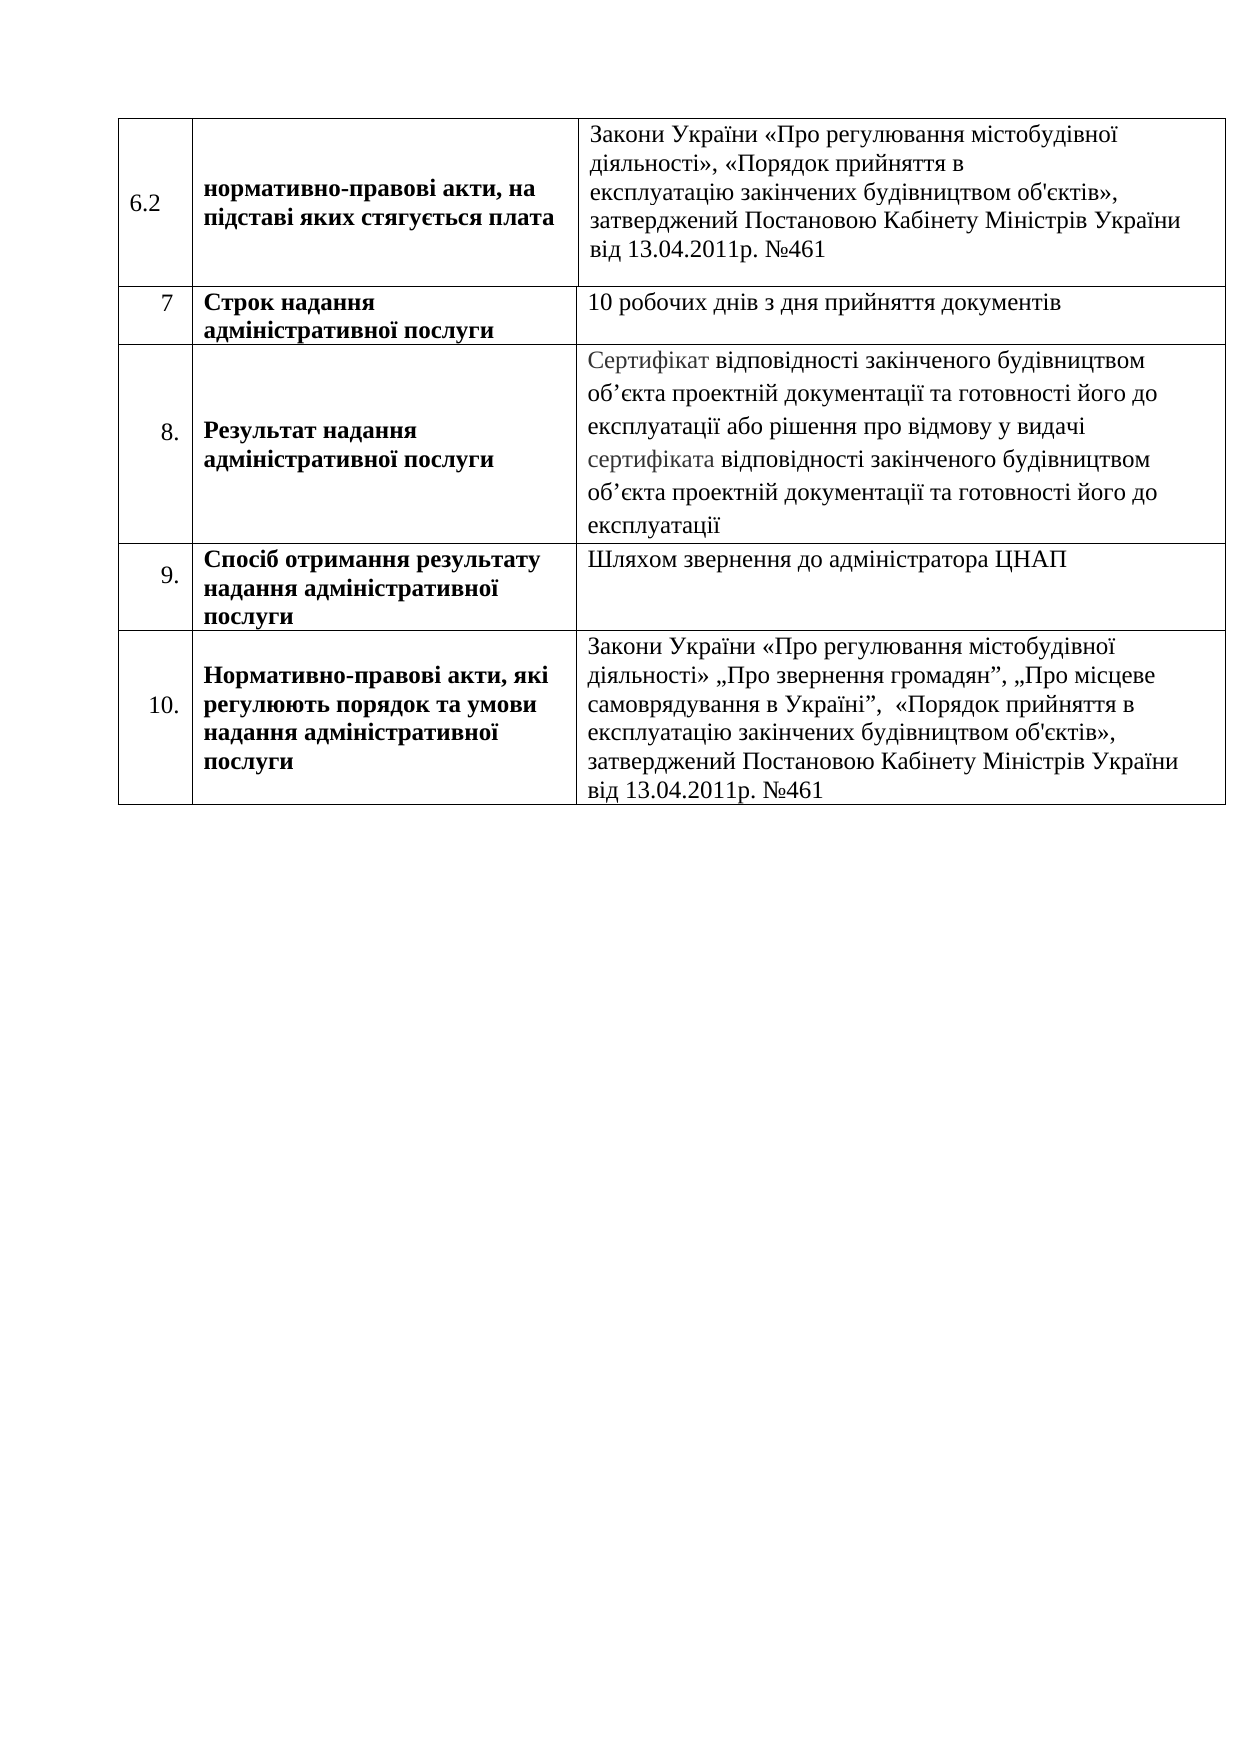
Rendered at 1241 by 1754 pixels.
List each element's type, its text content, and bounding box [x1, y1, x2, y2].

table_cell 10 робочих днів з дня прийняття документів [577, 287, 1225, 344]
table_cell 8. [119, 345, 192, 543]
table_cell 6.2 [119, 119, 192, 286]
table_cell нормативно-правові акти, на підставі яких стягується плата [193, 119, 578, 286]
table_cell Нормативно-правові акти, які регулюють порядок та умови надання адміністративної послуги [193, 631, 576, 804]
table_cell Закони України «Про регулювання містобудівної діяльності», «Порядок прийняття в експлуатацію закінчених будівництвом об'єктів», затверджений Постановою Кабінету Міністрів України від 13.04.2011р. №461 [579, 119, 1225, 286]
table_cell Результат надання адміністративної послуги [193, 345, 576, 543]
table_cell Сертифікат відповідності закінченого будівництвом об’єкта проектній документації та готовності його до експлуатації або рішення про відмову у видачі сертифіката відповідності закінченого будівництвом об’єкта проектній документації та готовності його до експлуатації [577, 345, 1225, 543]
table_cell Спосіб отримання результату надання адміністративної послуги [193, 544, 576, 630]
table_cell Строк надання адміністративної послуги [193, 287, 576, 344]
table_cell 9. [119, 544, 192, 630]
table_cell Шляхом звернення до адміністратора ЦНАП [577, 544, 1225, 630]
table_cell 7 [119, 287, 192, 344]
table_cell Закони України «Про регулювання містобудівної діяльності» „Про звернення громадян”, „Про місцеве самоврядування в Україні”, «Порядок прийняття в експлуатацію закінчених будівництвом об'єктів», затверджений Постановою Кабінету Міністрів України від 13.04.2011р. №461 [577, 631, 1225, 804]
table_cell 10. [119, 631, 192, 804]
